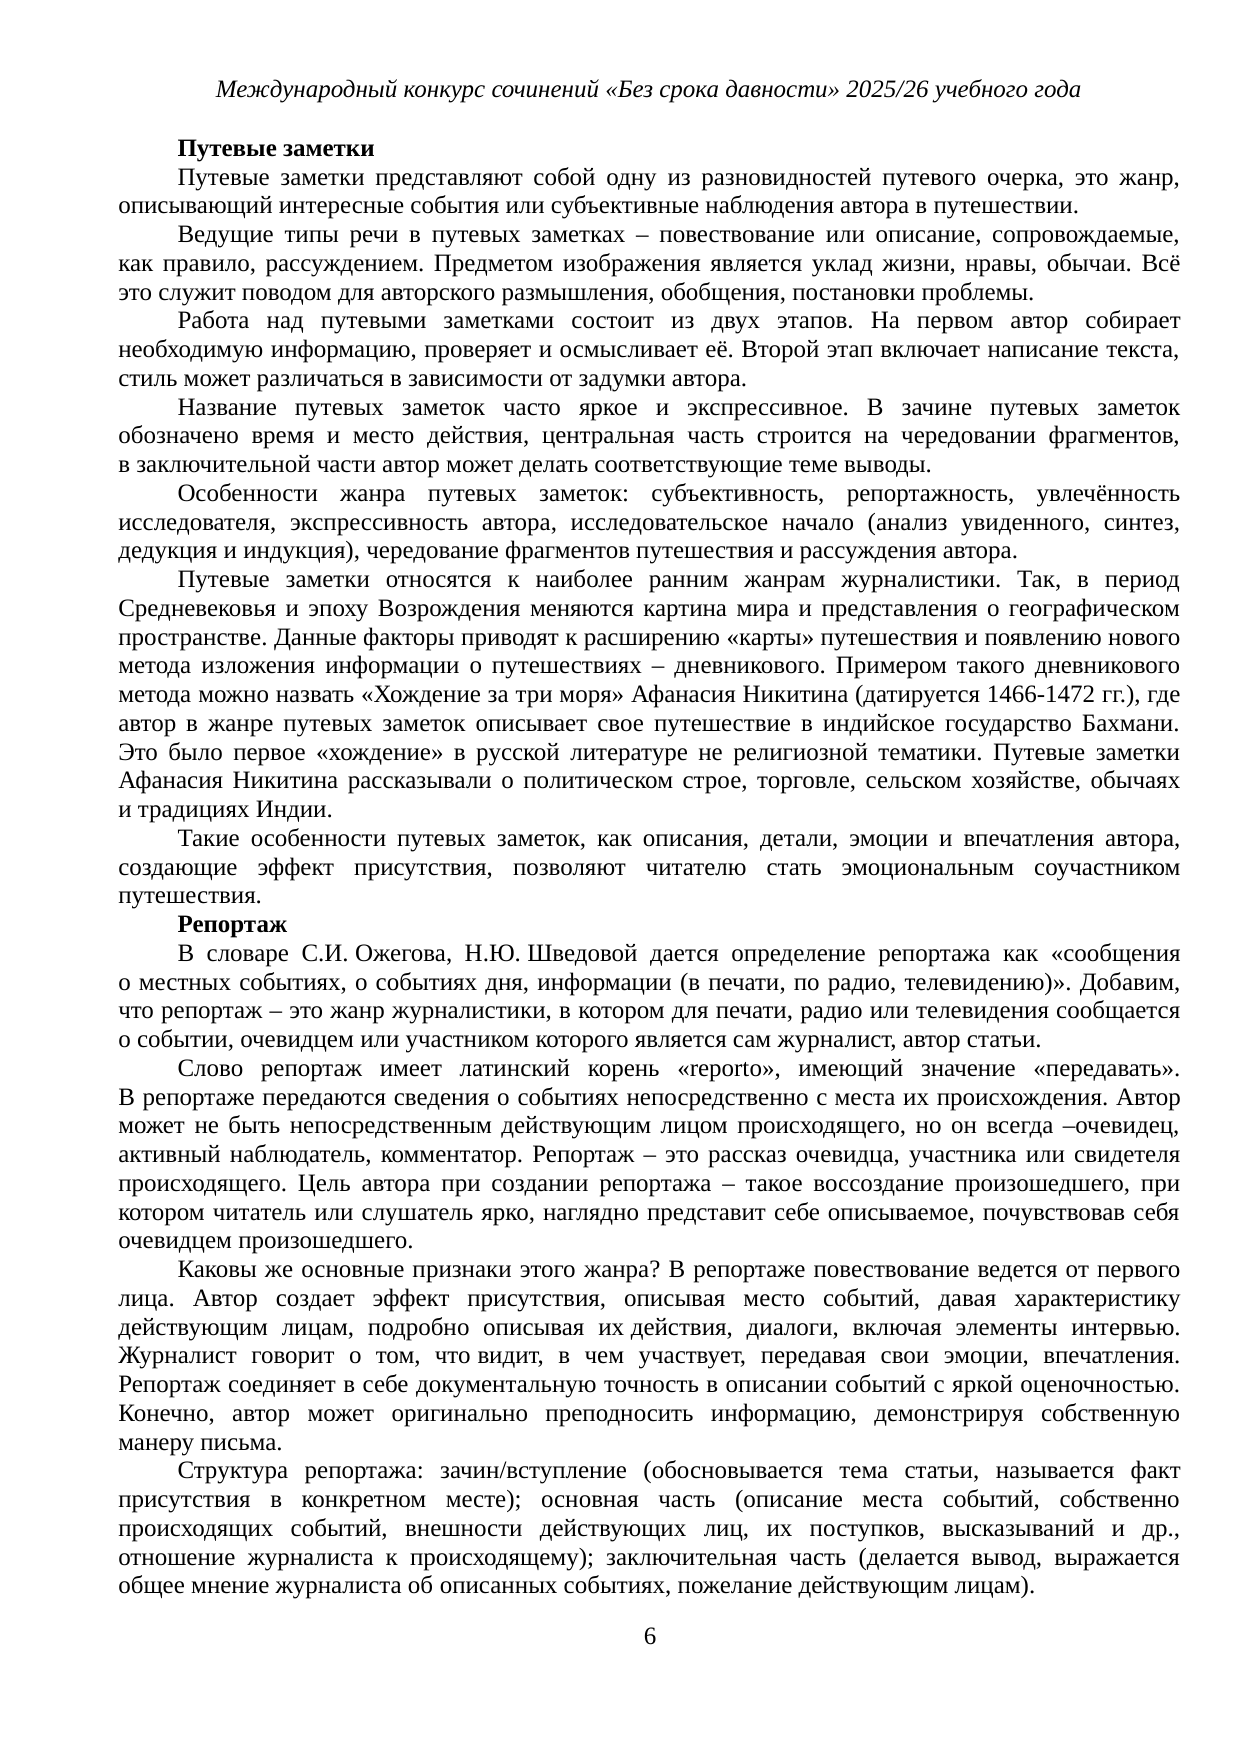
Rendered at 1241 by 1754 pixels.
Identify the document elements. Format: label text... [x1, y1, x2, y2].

text Путевые заметки представляют собой одну из разновидностей путевого очерка, это жанр, описывающий интересные события или субъективные наблюдения автора в путешествии. [118, 162, 1181, 219]
text Путевые заметки относятся к наиболее ранним жанрам журналистики. Так, в период Средневековья и эпоху Возрождения меняются картина мира и представления о географическом пространстве. Данные факторы приводят к расширению «карты» путешествия и появлению нового метода изложения информации о путешествиях – дневникового. Примером такого дневникового метода можно назвать «Хождение за три моря» Афанасия Никитина (датируется 1466-1472 гг.), где автор в жанре путевых заметок описывает свое путешествие в индийское государство Бахмани. Это было первое «хождение» в русской литературе не религиозной тематики. Путевые заметки Афанасия Никитина рассказывали о политическом строе, торговле, сельском хозяйстве, обычаях и традициях Индии. [118, 564, 1181, 823]
text Структура репортажа: зачин/вступление (обосновывается тема статьи, называется факт присутствия в конкретном месте); основная часть (описание места событий, собственно происходящих событий, внешности действующих лиц, их поступков, высказываний и др., отношение журналиста к происходящему); заключительная часть (делается вывод, выражается общее мнение журналиста об описанных событиях, пожелание действующим лицам). [118, 1456, 1181, 1599]
text Такие особенности путевых заметок, как описания, детали, эмоции и впечатления автора, создающие эффект присутствия, позволяют читателю стать эмоциональным соучастником путешествия. [118, 823, 1181, 909]
text Репортаж [118, 909, 1181, 938]
text Каковы же основные признаки этого жанра? В репортаже повествование ведется от первого лица. Автор создает эффект присутствия, описывая место событий, давая характеристику действующим лицам, подробно описывая их действия, диалоги, включая элементы интервью. Журналист говорит о том, что видит, в чем участвует, передавая свои эмоции, впечатления. Репортаж соединяет в себе документальную точность в описании событий с яркой оценочностью. Конечно, автор может оригинально преподносить информацию, демонстрируя собственную манеру письма. [118, 1254, 1181, 1456]
text Слово репортаж имеет латинский корень «reporto», имеющий значение «передавать». В репортаже передаются сведения о событиях непосредственно с места их происхождения. Автор может не быть непосредственным действующим лицом происходящего, но он всегда –очевидец, активный наблюдатель, комментатор. Репортаж – это рассказ очевидца, участника или свидетеля происходящего. Цель автора при создании репортажа – такое воссоздание произошедшего, при котором читатель или слушатель ярко, наглядно представит себе описываемое, почувствовав себя очевидцем произошедшего. [118, 1053, 1181, 1254]
text Работа над путевыми заметками состоит из двух этапов. На первом автор собирает необходимую информацию, проверяет и осмысливает её. Второй этап включает написание текста, стиль может различаться в зависимости от задумки автора. [118, 306, 1181, 392]
text Ведущие типы речи в путевых заметках – повествование или описание, сопровождаемые, как правило, рассуждением. Предметом изображения является уклад жизни, нравы, обычаи. Всё это служит поводом для авторского размышления, обобщения, постановки проблемы. [118, 219, 1181, 306]
text Особенности жанра путевых заметок: субъективность, репортажность, увлечённость исследователя, экспрессивность автора, исследовательское начало (анализ увиденного, синтез, дедукция и индукция), чередование фрагментов путешествия и рассуждения автора. [118, 478, 1181, 564]
text Путевые заметки [118, 133, 1181, 162]
text В словаре С.И. Ожегова, Н.Ю. Шведовой дается определение репортажа как «сообщения о местных событиях, о событиях дня, информации (в печати, по радио, телевидению)». Добавим, что репортаж – это жанр журналистики, в котором для печати, радио или телевидения сообщается о событии, очевидцем или участником которого является сам журналист, автор статьи. [118, 938, 1181, 1053]
text Название путевых заметок часто яркое и экспрессивное. В зачине путевых заметок обозначено время и место действия, центральная часть строится на чередовании фрагментов, в заключительной части автор может делать соответствующие теме выводы. [118, 392, 1181, 478]
